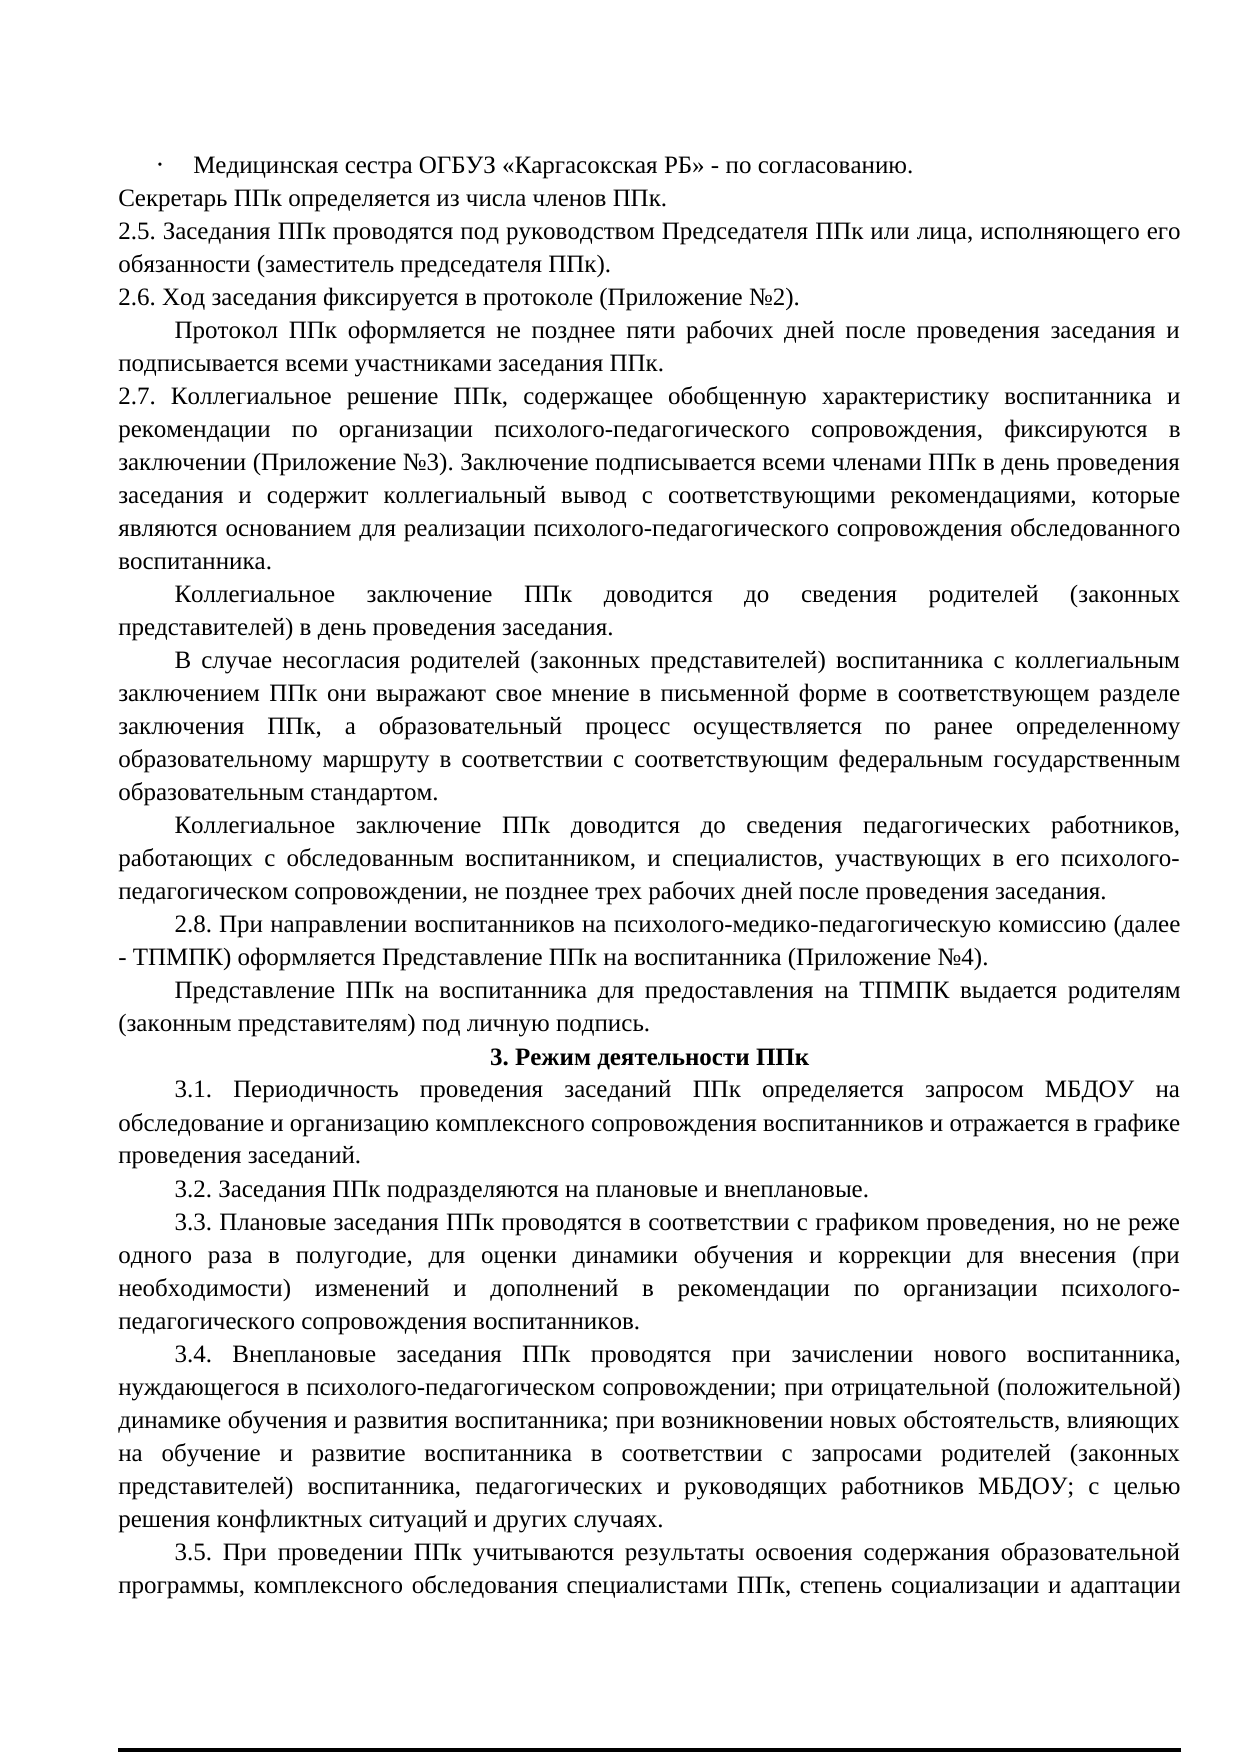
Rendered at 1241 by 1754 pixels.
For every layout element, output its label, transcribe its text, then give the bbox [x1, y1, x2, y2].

text 3.3. Плановые заседания ППк проводятся в соответствии с графиком проведения, но не реже одного раза в полугодие, для оценки динамики обучения и коррекции для внесения (при необходимости) изменений и дополнений в рекомендации по организации психолого-педагогического сопровождения воспитанников. [118, 1207, 1181, 1334]
text 2.8. При направлении воспитанников на психолого-медико-педагогическую комиссию (далее - ТПМПК) оформляется Представление ППк на воспитанника (Приложение №4). [118, 909, 1181, 971]
text 2.6. Ход заседания фиксируется в протоколе (Приложение №2). [118, 282, 1181, 311]
text 2.5. Заседания ППк проводятся под руководством Председателя ППк или лица, исполняющего его обязанности (заместитель председателя ППк). [118, 216, 1181, 278]
text 3.1. Периодичность проведения заседаний ППк определяется запросом МБДОУ на обследование и организацию комплексного сопровождения воспитанников и отражается в графике проведения заседаний. [118, 1074, 1181, 1169]
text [118, 1537, 1181, 1599]
list Медицинская сестра ОГБУЗ «Каргасокская РБ» - по согласованию. [156, 150, 1181, 179]
text В случае несогласия родителей (законных представителей) воспитанника с коллегиальным заключением ППк они выражают свое мнение в письменной форме в соответствующем разделе заключения ППк, а образовательный процесс осуществляется по ранее определенному образовательному маршруту в соответствии с соответствующим федеральным государственным образовательным стандартом. [118, 645, 1181, 806]
title 3. Режим деятельности ППк [118, 1042, 1181, 1070]
text Протокол ППк оформляется не позднее пяти рабочих дней после проведения заседания и подписывается всеми участниками заседания ППк. [118, 315, 1181, 377]
text Коллегиальное заключение ППк доводится до сведения педагогических работников, работающих с обследованным воспитанником, и специалистов, участвующих в его психолого-педагогическом сопровождении, не позднее трех рабочих дней после проведения заседания. [118, 810, 1181, 905]
text 3.2. Заседания ППк подразделяются на плановые и внеплановые. [118, 1174, 1181, 1202]
text 2.7. Коллегиальное решение ППк, содержащее обобщенную характеристику воспитанника и рекомендации по организации психолого-педагогического сопровождения, фиксируются в заключении (Приложение №3). Заключение подписывается всеми членами ППк в день проведения заседания и содержит коллегиальный вывод с соответствующими рекомендациями, которые являются основанием для реализации психолого-педагогического сопровождения обследованного воспитанника. [118, 381, 1181, 575]
text Представление ППк на воспитанника для предоставления на ТПМПК выдается родителям (законным представителям) под личную подпись. [118, 976, 1181, 1037]
text Коллегиальное заключение ППк доводится до сведения родителей (законных представителей) в день проведения заседания. [118, 579, 1181, 641]
text Секретарь ППк определяется из числа членов ППк. [118, 183, 1181, 212]
text 3.4. Внеплановые заседания ППк проводятся при зачислении нового воспитанника, нуждающегося в психолого-педагогическом сопровождении; при отрицательной (положительной) динамике обучения и развития воспитанника; при возникновении новых обстоятельств, влияющих на обучение и развитие воспитанника в соответствии с запросами родителей (законных представителей) воспитанника, педагогических и руководящих работников МБДОУ; с целью решения конфликтных ситуаций и других случаях. [118, 1339, 1181, 1533]
